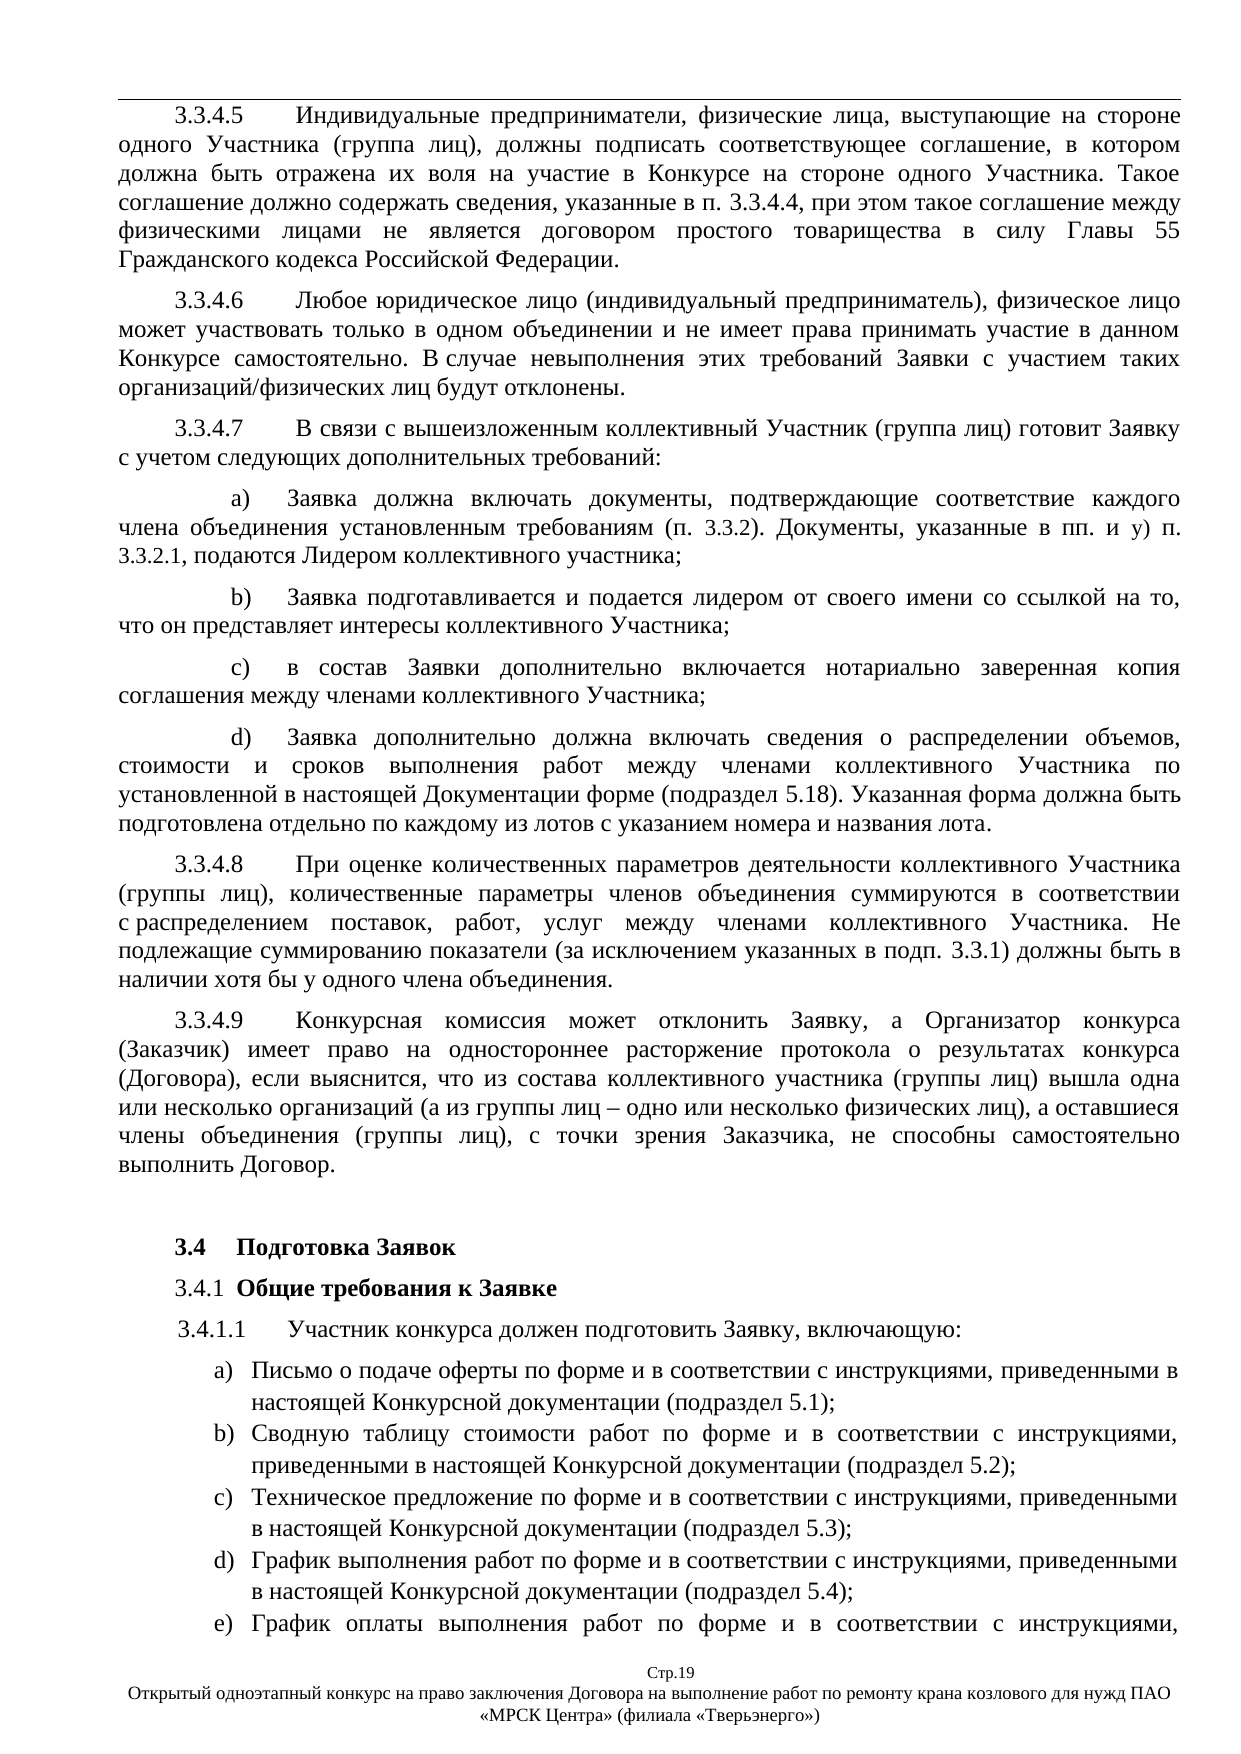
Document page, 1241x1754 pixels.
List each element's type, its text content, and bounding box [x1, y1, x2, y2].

list Техническое предложение по форме и в соответствии с инструкциями, приведенными в настоящей Конкурсной документации (подраздел 5.3); [213, 1482, 1178, 1542]
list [213, 1608, 1179, 1637]
subtitle Подготовка Заявок [174, 1232, 1181, 1260]
list Конкурсная комиссия может отклонить Заявку, а Организатор конкурса (Заказчик) имеет право на одностороннее расторжение протокола о результатах конкурса (Договора), если выяснится, что из состава коллективного участника (группы лиц) вышла одна или несколько организаций (а из группы лиц – одно или несколько физических лиц), а оставшиеся члены объединения (группы лиц), с точки зрения Заказчика, не способны самостоятельно выполнить Договор. [118, 1005, 1181, 1178]
list в состав Заявки дополнительно включается нотариально заверенная копия соглашения между членами коллективного Участника; [118, 652, 1181, 709]
list Сводную таблицу стоимости работ по форме и в соответствии с инструкциями, приведенными в настоящей Конкурсной документации (подраздел 5.2); [213, 1418, 1178, 1479]
list Заявка должна включать документы, подтверждающие соответствие каждого члена объединения установленным требованиям (п. 3.3.2). Документы, указанные в пп. и ф) п. 3.3.2.1, подаются Лидером коллективного участника; [118, 483, 1181, 569]
list Участник конкурса должен подготовить Заявку, включающую: [118, 1314, 1181, 1343]
list Любое юридическое лицо (индивидуальный предприниматель), физическое лицо может участвовать только в одном объединении и не имеет права принимать участие в данном Конкурсе самостоятельно. В случае невыполнения этих требований Заявки с участием таких организаций/физических лиц будут отклонены. [118, 285, 1181, 400]
subtitle Общие требования к Заявке [174, 1273, 1181, 1302]
list Заявка дополнительно должна включать сведения о распределении объемов, стоимости и сроков выполнения работ между членами коллективного Участника по установленной в настоящей Документации форме (подраздел 5.18). Указанная форма должна быть подготовлена отдельно по каждому из лотов с указанием номера и названия лота. [118, 722, 1181, 837]
list Заявка подготавливается и подается лидером от своего имени со ссылкой на то, что он представляет интересы коллективного Участника; [118, 582, 1181, 639]
list При оценке количественных параметров деятельности коллективного Участника (группы лиц), количественные параметры членов объединения суммируются в соответствии с распределением поставок, работ, услуг между членами коллективного Участника. Не подлежащие суммированию показатели (за исключением указанных в подп. 3.3.1) должны быть в наличии хотя бы у одного члена объединения. [118, 849, 1181, 993]
list График выполнения работ по форме и в соответствии с инструкциями, приведенными в настоящей Конкурсной документации (подраздел 5.4); [213, 1545, 1179, 1605]
list В связи с вышеизложенным коллективный Участник (группа лиц) готовит Заявку с учетом следующих дополнительных требований: [118, 413, 1181, 470]
list Письмо о подаче оферты по форме и в соответствии с инструкциями, приведенными в настоящей Конкурсной документации (подраздел 5.1); [213, 1355, 1178, 1416]
list Индивидуальные предприниматели, физические лица, выступающие на стороне одного Участника (группа лиц), должны подписать соответствующее соглашение, в котором должна быть отражена их воля на участие в Конкурсе на стороне одного Участника. Такое соглашение должно содержать сведения, указанные в п. 3.3.4.4, при этом такое соглашение между физическими лицами не является договором простого товарищества в силу Главы 55 Гражданского кодекса Российской Федерации. [118, 100, 1181, 273]
